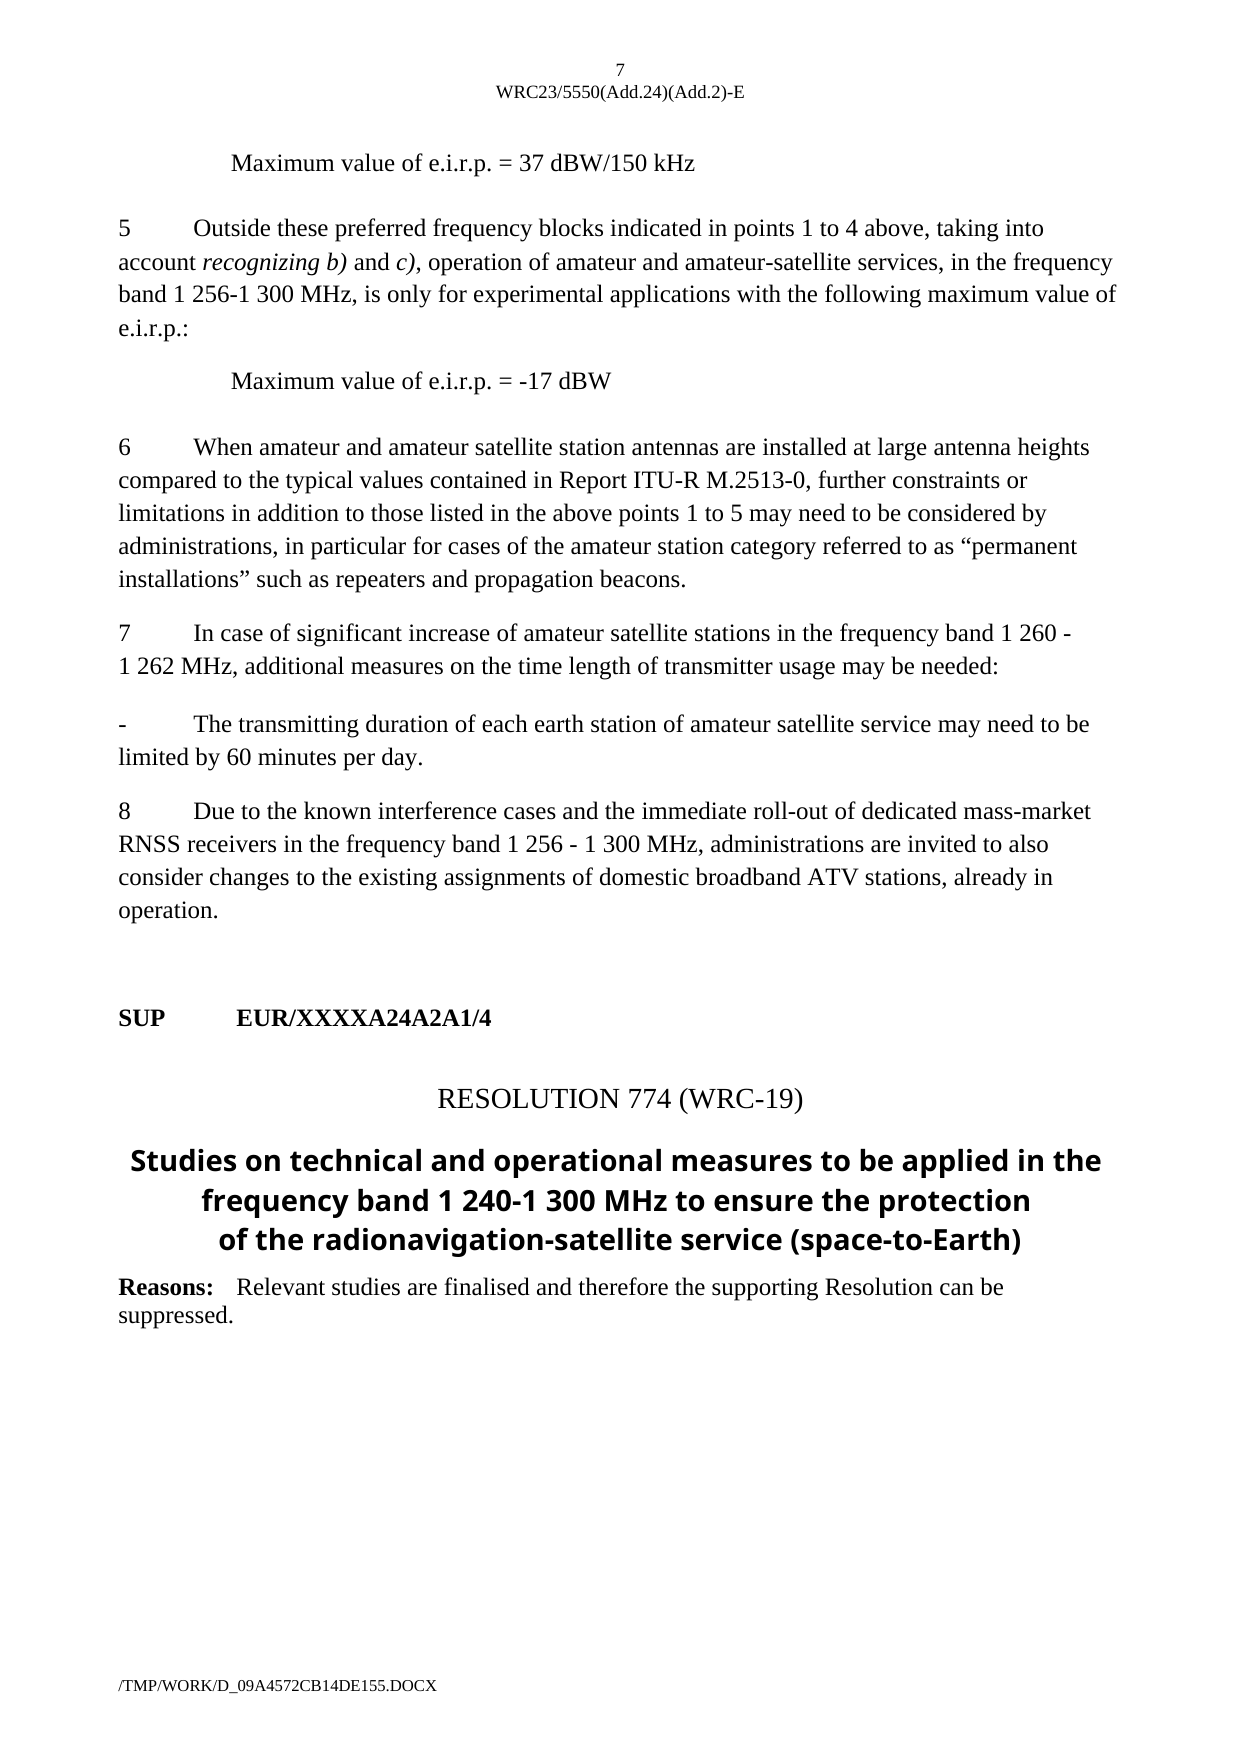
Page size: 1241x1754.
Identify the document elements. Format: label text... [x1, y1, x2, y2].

text RESOLUTION 774 (WRC-19) [118, 1082, 1122, 1115]
text - The transmitting duration of each earth station of amateur satellite service may need to be limited by 60 minutes per day. [118, 709, 1122, 771]
text Maximum value of e.i.r.p. = 37 dBW/150 kHz [231, 148, 1122, 176]
text Reasons: Relevant studies are finalised and therefore the supporting Resolution can be suppressed. [118, 1272, 1122, 1329]
text Maximum value of e.i.r.p. = -17 dBW [231, 366, 1122, 395]
text 7 In case of significant increase of amateur satellite stations in the frequency band 1 260 -1 262 MHz, additional measures on the time length of transmitter usage may be needed: [118, 618, 1122, 680]
text 6 When amateur and amateur satellite station antennas are installed at large antenna heights compared to the typical values contained in Report ITU-R M.2513-0, further constraints or limitations in addition to those listed in the above points 1 to 5 may need to be considered by administrations, in particular for cases of the amateur station category referred to as “permanent installations” such as repeaters and propagation beacons. [118, 432, 1122, 593]
text 8 Due to the known interference cases and the immediate roll-out of dedicated mass-market RNSS receivers in the frequency band 1 256 - 1 300 MHz, administrations are invited to also consider changes to the existing assignments of domestic broadband ATV stations, already in operation. [118, 796, 1122, 924]
title Studies on technical and operational measures to be applied in the frequency band 1 240-1 300 MHz to ensure the protection of the radionavigation-satellite service (space-to-Earth) [118, 1140, 1122, 1259]
text 5 Outside these preferred frequency blocks indicated in points 1 to 4 above, taking into account recognizing b) and c), operation of amateur and amateur-satellite services, in the frequency band 1 256-1 300 MHz, is only for experimental applications with the following maximum value of e.i.r.p.: [118, 213, 1122, 341]
text SUP EUR/XXXXA24A2A1/4 [118, 1003, 1122, 1032]
